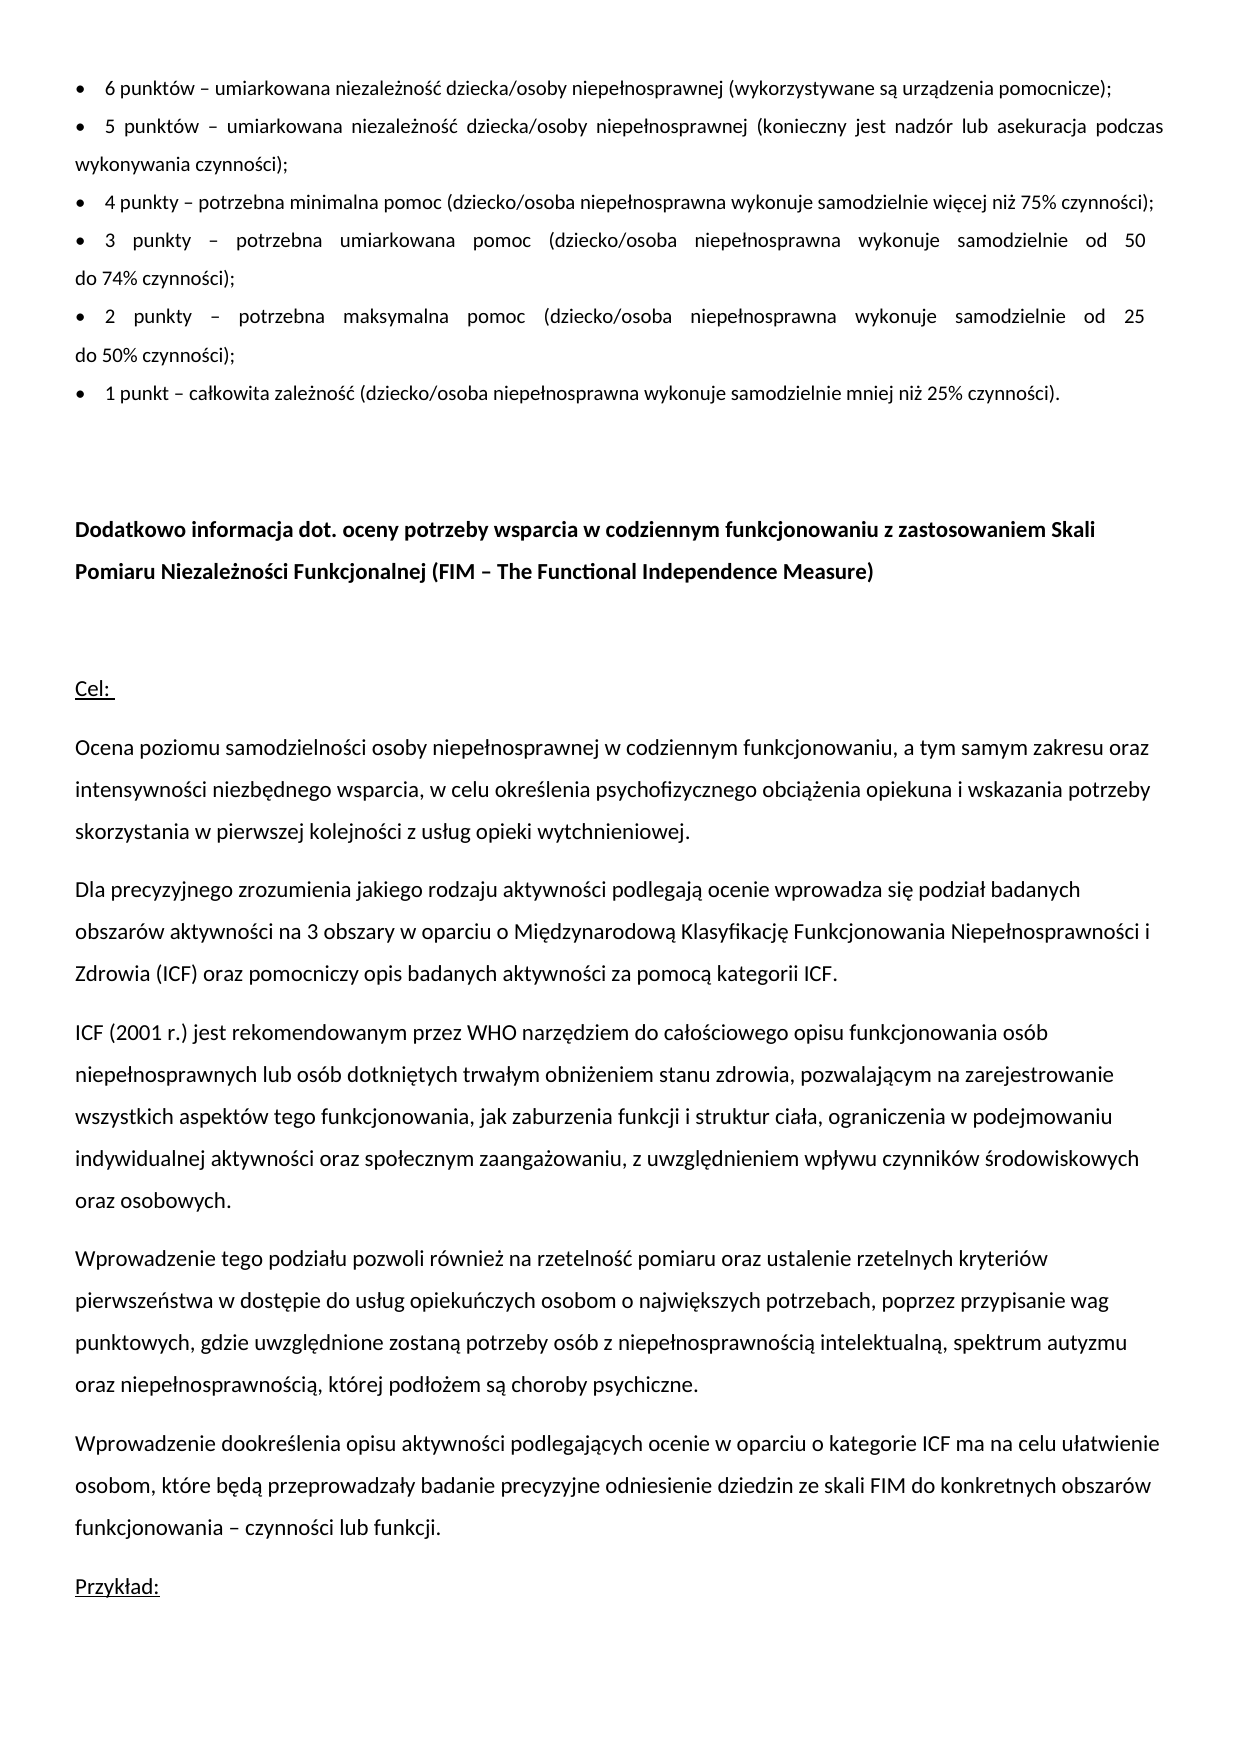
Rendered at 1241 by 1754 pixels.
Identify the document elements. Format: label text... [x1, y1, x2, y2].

text Dla precyzyjnego zrozumienia jakiego rodzaju aktywności podlegają ocenie wprowadza się podział badanych obszarów aktywności na 3 obszary w oparciu o Międzynarodową Klasyfikację Funkcjonowania Niepełnosprawności i Zdrowia (ICF) oraz pomocniczy opis badanych aktywności za pomocą kategorii ICF. [75, 875, 1165, 987]
text Przykład: [75, 1572, 1165, 1600]
text • 4 punkty – potrzebna minimalna pomoc (dziecko/osoba niepełnosprawna wykonuje samodzielnie więcej niż 75% czynności); [75, 189, 1165, 215]
text Ocena poziomu samodzielności osoby niepełnosprawnej w codziennym funkcjonowaniu, a tym samym zakresu oraz intensywności niezbędnego wsparcia, w celu określenia psychofizycznego obciążenia opiekuna i wskazania potrzeby skorzystania w pierwszej kolejności z usług opieki wytchnieniowej. [75, 733, 1165, 845]
text Wprowadzenie tego podziału pozwoli również na rzetelność pomiaru oraz ustalenie rzetelnych kryteriów pierwszeństwa w dostępie do usług opiekuńczych osobom o największych potrzebach, poprzez przypisanie wag punktowych, gdzie uwzględnione zostaną potrzeby osób z niepełnosprawnością intelektualną, spektrum autyzmu oraz niepełnosprawnością, której podłożem są choroby psychiczne. [75, 1244, 1165, 1398]
text Wprowadzenie dookreślenia opisu aktywności podlegających ocenie w oparciu o kategorie ICF ma na celu ułatwienie osobom, które będą przeprowadzały badanie precyzyjne odniesienie dziedzin ze skali FIM do konkretnych obszarów funkcjonowania – czynności lub funkcji. [75, 1429, 1165, 1541]
text Cel: [75, 674, 1165, 702]
text • 6 punktów – umiarkowana niezależność dziecka/osoby niepełnosprawnej (wykorzystywane są urządzenia pomocnicze); [75, 75, 1165, 100]
text • 1 punkt – całkowita zależność (dziecko/osoba niepełnosprawna wykonuje samodzielnie mniej niż 25% czynności). [75, 380, 1165, 405]
text Dodatkowo informacja dot. oceny potrzeby wsparcia w codziennym funkcjonowaniu z zastosowaniem Skali Pomiaru Niezależności Funkcjonalnej (FIM – The Functional Independence Measure) [75, 515, 1165, 585]
text ICF (2001 r.) jest rekomendowanym przez WHO narzędziem do całościowego opisu funkcjonowania osób niepełnosprawnych lub osób dotkniętych trwałym obniżeniem stanu zdrowia, pozwalającym na zarejestrowanie wszystkich aspektów tego funkcjonowania, jak zaburzenia funkcji i struktur ciała, ograniczenia w podejmowaniu indywidualnej aktywności oraz społecznym zaangażowaniu, z uwzględnieniem wpływu czynników środowiskowych oraz osobowych. [75, 1018, 1165, 1214]
text • 5 punktów – umiarkowana niezależność dziecka/osoby niepełnosprawnej (konieczny jest nadzór lub asekuracja podczas wykonywania czynności); [75, 113, 1165, 177]
text • 3 punkty – potrzebna umiarkowana pomoc (dziecko/osoba niepełnosprawna wykonuje samodzielnie od 50 do 74% czynności); [75, 227, 1165, 291]
text • 2 punkty – potrzebna maksymalna pomoc (dziecko/osoba niepełnosprawna wykonuje samodzielnie od 25 do 50% czynności); [75, 304, 1165, 367]
